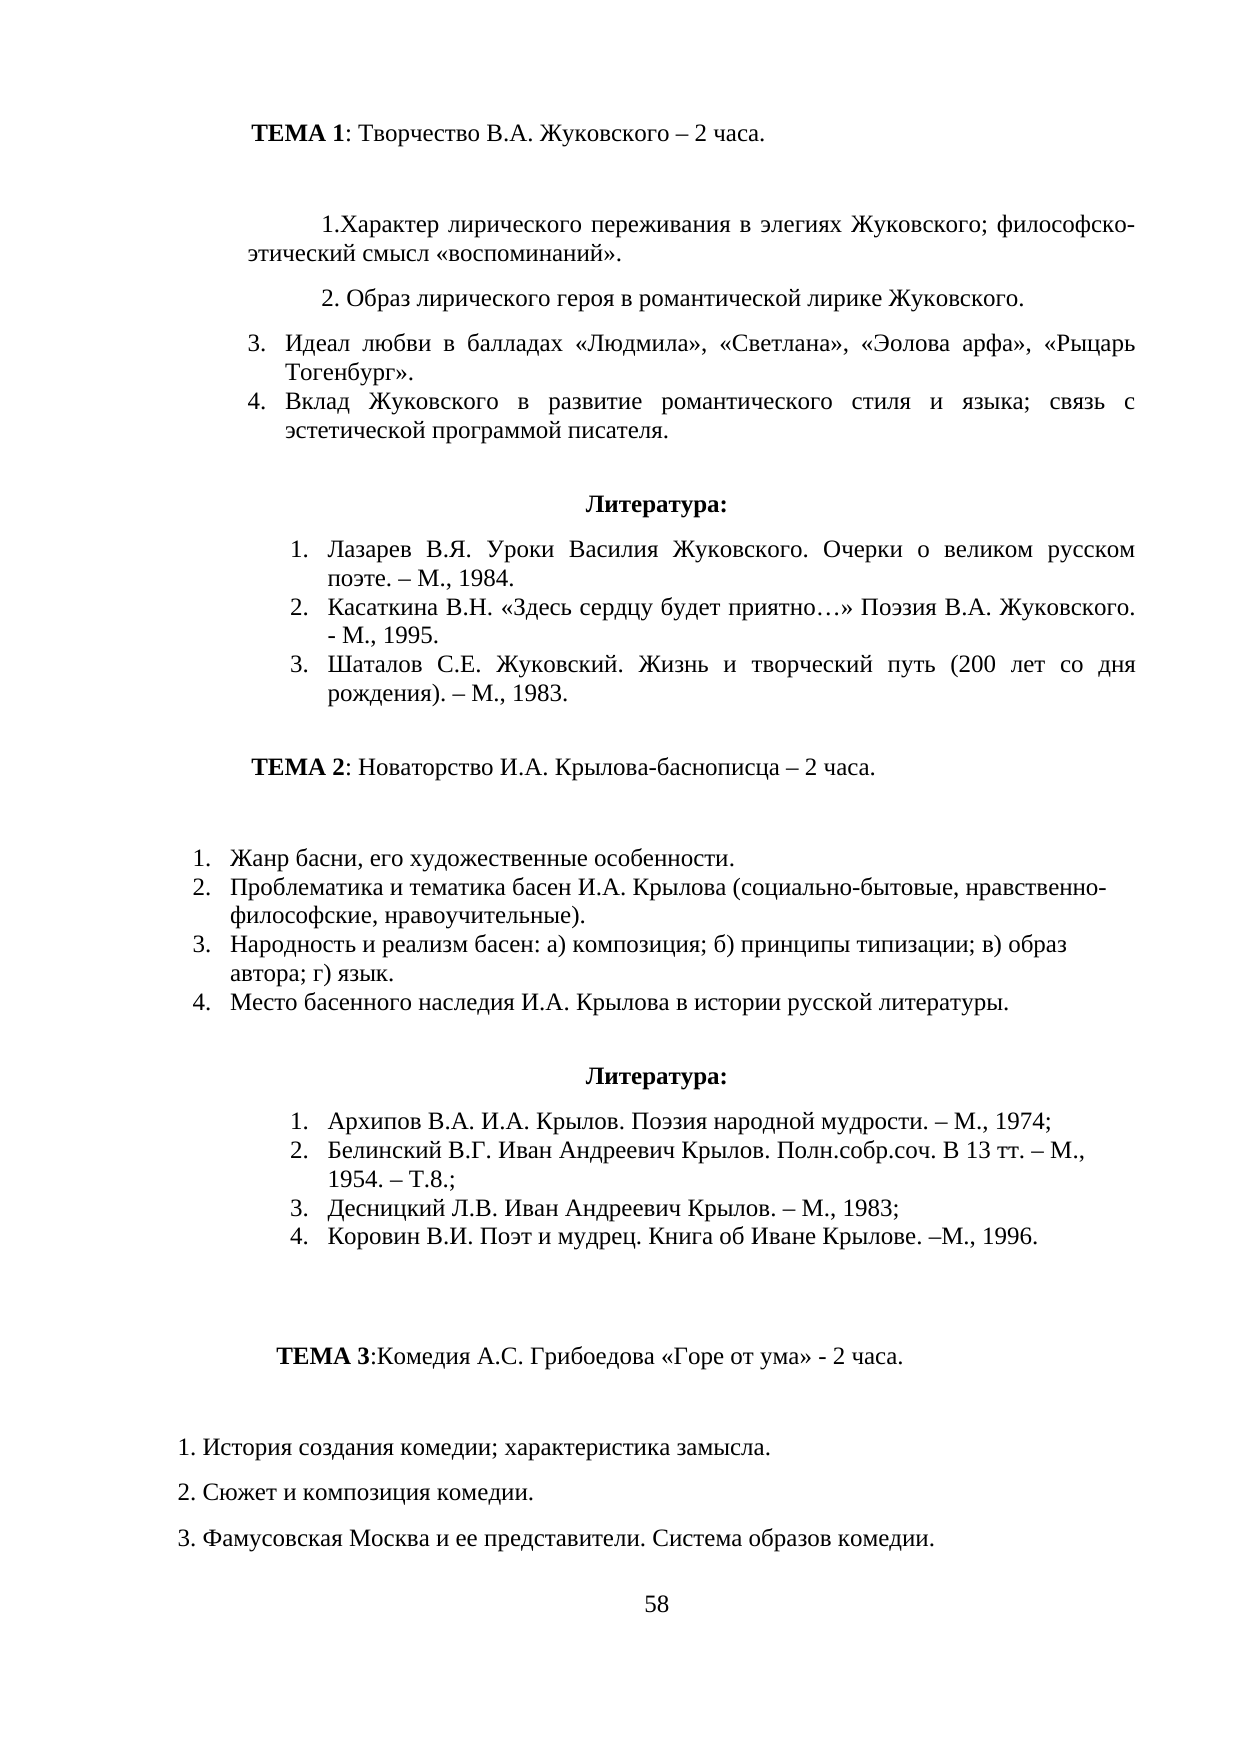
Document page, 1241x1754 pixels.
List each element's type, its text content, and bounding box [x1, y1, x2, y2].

list Идеал любви в балладах «Людмила», «Светлана», «Эолова арфа», «Рыцарь Тогенбург». [247, 328, 1136, 386]
text 1.Характер лирического переживания в элегиях Жуковского; философско-этический смысл «воспоминаний». [247, 209, 1136, 266]
text ТЕМА 1: Творчество В.А. Жуковского – 2 часа. [177, 118, 1136, 147]
text ТЕМА 2: Новаторство И.А. Крылова-баснописца – 2 часа. [177, 752, 1136, 781]
list Вклад Жуковского в развитие романтического стиля и языка; связь с эстетической программой писателя. [247, 386, 1136, 443]
list Архипов В.А. И.А. Крылов. Поэзия народной мудрости. – М., 1974; [290, 1106, 1136, 1135]
list Место басенного наследия И.А. Крылова в истории русской литературы. [192, 987, 1136, 1016]
list Жанр басни, его художественные особенности. [192, 843, 1136, 872]
list Коровин В.И. Поэт и мудрец. Книга об Иване Крылове. –М., 1996. [290, 1221, 1136, 1250]
list Белинский В.Г. Иван Андреевич Крылов. Полн.собр.соч. В 13 тт. – М., 1954. – Т.8.; [290, 1135, 1136, 1193]
text 1. История создания комедии; характеристика замысла. [177, 1432, 1136, 1461]
list Народность и реализм басен: а) композиция; б) принципы типизации; в) образ автора; г) язык. [192, 929, 1136, 987]
list Десницкий Л.В. Иван Андреевич Крылов. – М., 1983; [290, 1193, 1136, 1221]
text ТЕМА 3:Комедия А.С. Грибоедова «Горе от ума» - 2 часа. [177, 1341, 1136, 1370]
text Литература: [177, 489, 1136, 518]
text 2. Сюжет и композиция комедии. [177, 1477, 1136, 1506]
list Лазарев В.Я. Уроки Василия Жуковского. Очерки о великом русском поэте. – М., 1984. [290, 534, 1136, 592]
list Касаткина В.Н. «Здесь сердцу будет приятно…» Поэзия В.А. Жуковского. - М., 1995. [290, 592, 1136, 649]
text 3. Фамусовская Москва и ее представители. Система образов комедии. [177, 1523, 1136, 1551]
list Шаталов С.Е. Жуковский. Жизнь и творческий путь (200 лет со дня рождения). – М., 1983. [290, 649, 1136, 707]
list Проблематика и тематика басен И.А. Крылова (социально-бытовые, нравственно-философские, нравоучительные). [192, 872, 1136, 929]
text Литература: [177, 1061, 1136, 1090]
text 2. Образ лирического героя в романтической лирике Жуковского. [247, 283, 1136, 312]
